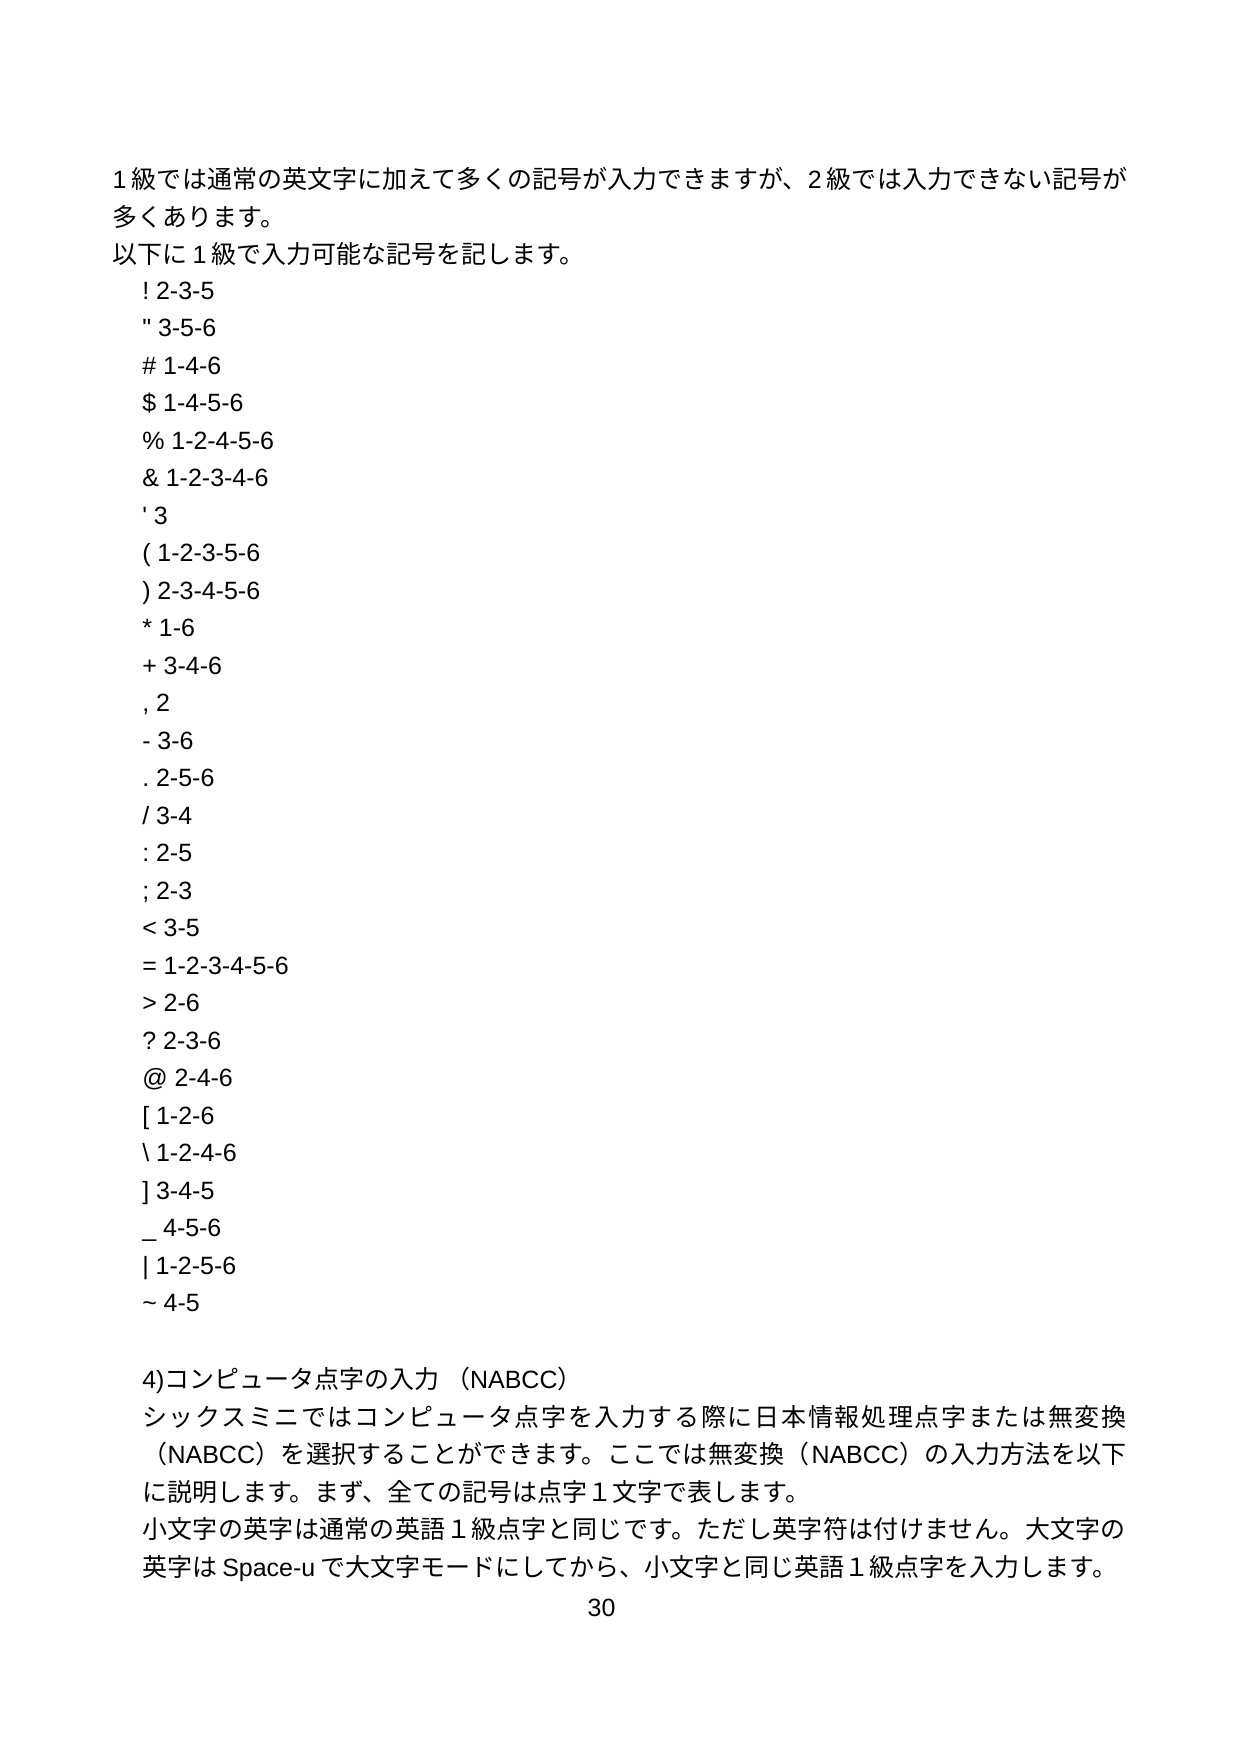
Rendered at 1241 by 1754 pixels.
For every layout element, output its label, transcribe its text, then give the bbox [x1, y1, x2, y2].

text 以下に1級で入力可能な記号を記します。 [112, 234, 1128, 272]
text 4)コンピュータ点字の入力 （NABCC） [142, 1359, 1128, 1397]
text 小文字の英字は通常の英語１級点字と同じです。ただし英字符は付けません。大文字の英字はSpace-uで大文字モードにしてから、小文字と同じ英語１級点字を入力します。 [142, 1509, 1128, 1584]
text シックスミニではコンピュータ点字を入力する際に日本情報処理点字または無変換（NABCC）を選択することができます。ここでは無変換（NABCC）の入力方法を以下に説明します。まず、全ての記号は点字１文字で表します。 [142, 1397, 1128, 1509]
text 1級では通常の英文字に加えて多くの記号が入力できますが、2級では入力できない記号が多くあります。 [112, 159, 1128, 234]
text ! 2-3-5 " 3-5-6 # 1-4-6 $ 1-4-5-6 % 1-2-4-5-6 & 1-2-3-4-6 ' 3 ( 1-2-3-5-6 ) 2-3-4-5-6 * 1-6 + 3-4-6 , 2 - 3-6 . 2-5-6 / 3-4 : 2-5 ; 2-3 < 3-5 = 1-2-3-4-5-6 > 2-6 ? 2-3-6 @ 2-4-6 [ 1-2-6 \ 1-2-4-6 ] 3-4-5 _ 4-5-6 | 1-2-5-6 ~ 4-5 [142, 272, 1128, 1359]
